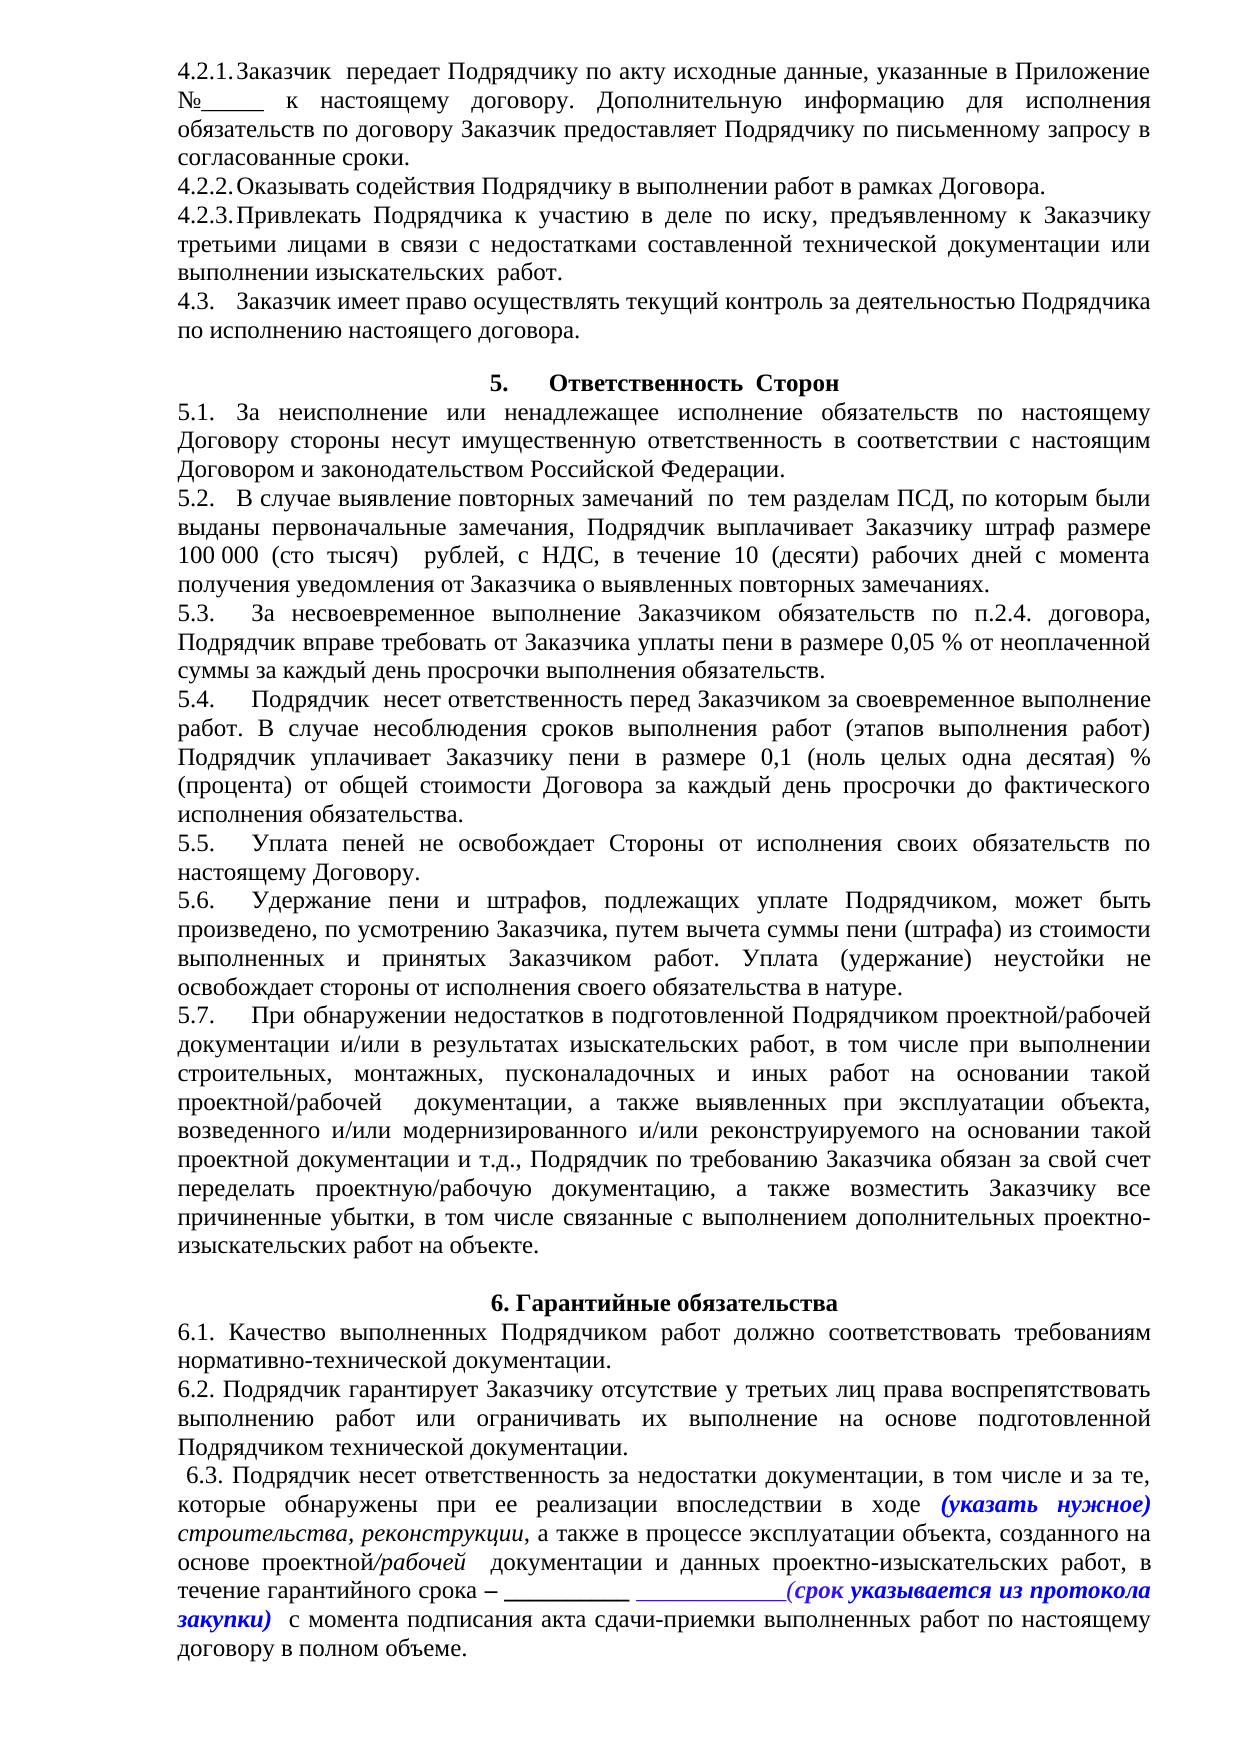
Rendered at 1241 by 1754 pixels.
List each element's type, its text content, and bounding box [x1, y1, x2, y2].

list За несвоевременное выполнение Заказчиком обязательств по п.2.4. договора, Подрядчик вправе требовать от Заказчика уплаты пени в размере 0,05 % от неоплаченной суммы за каждый день просрочки выполнения обязательств. [177, 598, 1152, 684]
list Оказывать содействия Подрядчику в выполнении работ в рамках Договора. [177, 171, 1152, 200]
list В случае выявление повторных замечаний по тем разделам ПСД, по которым были выданы первоначальные замечания, Подрядчик выплачивает Заказчику штраф размере 100 000 (сто тысяч) рублей, с НДС, в течение 10 (десяти) рабочих дней с момента получения уведомления от Заказчика о выявленных повторных замечаниях. [177, 483, 1152, 598]
text 6. Гарантийные обязательства [177, 1288, 1152, 1317]
text 6.1. Качество выполненных Подрядчиком работ должно соответствовать требованиям нормативно-технической документации. [177, 1317, 1152, 1374]
list Подрядчик несет ответственность перед Заказчиком за своевременное выполнение работ. В случае несоблюдения сроков выполнения работ (этапов выполнения работ) Подрядчик уплачивает Заказчику пени в размере 0,1 (ноль целых одна десятая) % (процента) от общей стоимости Договора за каждый день просрочки до фактического исполнения обязательства. [177, 684, 1152, 828]
list Ответственность Сторон [177, 372, 1152, 397]
list Уплата пеней не освобождает Стороны от исполнения своих обязательств по настоящему Договору. [177, 828, 1152, 885]
text 6.2. Подрядчик гарантирует Заказчику отсутствие у третьих лиц права воспрепятствовать выполнению работ или ограничивать их выполнение на основе подготовленной Подрядчиком технической документации. [177, 1374, 1152, 1460]
list Заказчик имеет право осуществлять текущий контроль за деятельностью Подрядчика по исполнению настоящего договора. [177, 286, 1152, 344]
list За неисполнение или ненадлежащее исполнение обязательств по настоящему Договору стороны несут имущественную ответственность в соответствии с настоящим Договором и законодательством Российской Федерации. [177, 397, 1152, 483]
list Заказчик передает Подрядчику по акту исходные данные, указанные в Приложение №_____ к настоящему договору. Дополнительную информацию для исполнения обязательств по договору Заказчик предоставляет Подрядчику по письменному запросу в согласованные сроки. [177, 56, 1152, 171]
list При обнаружении недостатков в подготовленной Подрядчиком проектной/рабочей документации и/или в результатах изыскательских работ, в том числе при выполнении строительных, монтажных, пусконаладочных и иных работ на основании такой проектной/рабочей документации, а также выявленных при эксплуатации объекта, возведенного и/или модернизированного и/или реконструируемого на основании такой проектной документации и т.д., Подрядчик по требованию Заказчика обязан за свой счет переделать проектную/рабочую документацию, а также возместить Заказчику все причиненные убытки, в том числе связанные с выполнением дополнительных проектно-изыскательских работ на объекте. [177, 1000, 1152, 1259]
list Привлекать Подрядчика к участию в деле по иску, предъявленному к Заказчику третьими лицами в связи с недостатками составленной технической документации или выполнении изыскательских работ. [177, 200, 1152, 286]
list Удержание пени и штрафов, подлежащих уплате Подрядчиком, может быть произведено, по усмотрению Заказчика, путем вычета суммы пени (штрафа) из стоимости выполненных и принятых Заказчиком работ. Уплата (удержание) неустойки не освобождает стороны от исполнения своего обязательства в натуре. [177, 885, 1152, 1000]
text 6.3. Подрядчик несет ответственность за недостатки документации, в том числе и за те, которые обнаружены при ее реализации впоследствии в ходе (указать нужное) строительства, реконструкции, а также в процессе эксплуатации объекта, созданного на основе проектной/рабочей документации и данных проектно-изыскательских работ, в течение гарантийного срока – __________ ____________(срок указывается из протокола закупки) с момента подписания акта сдачи-приемки выполненных работ по настоящему договору в полном объеме. [177, 1460, 1152, 1662]
